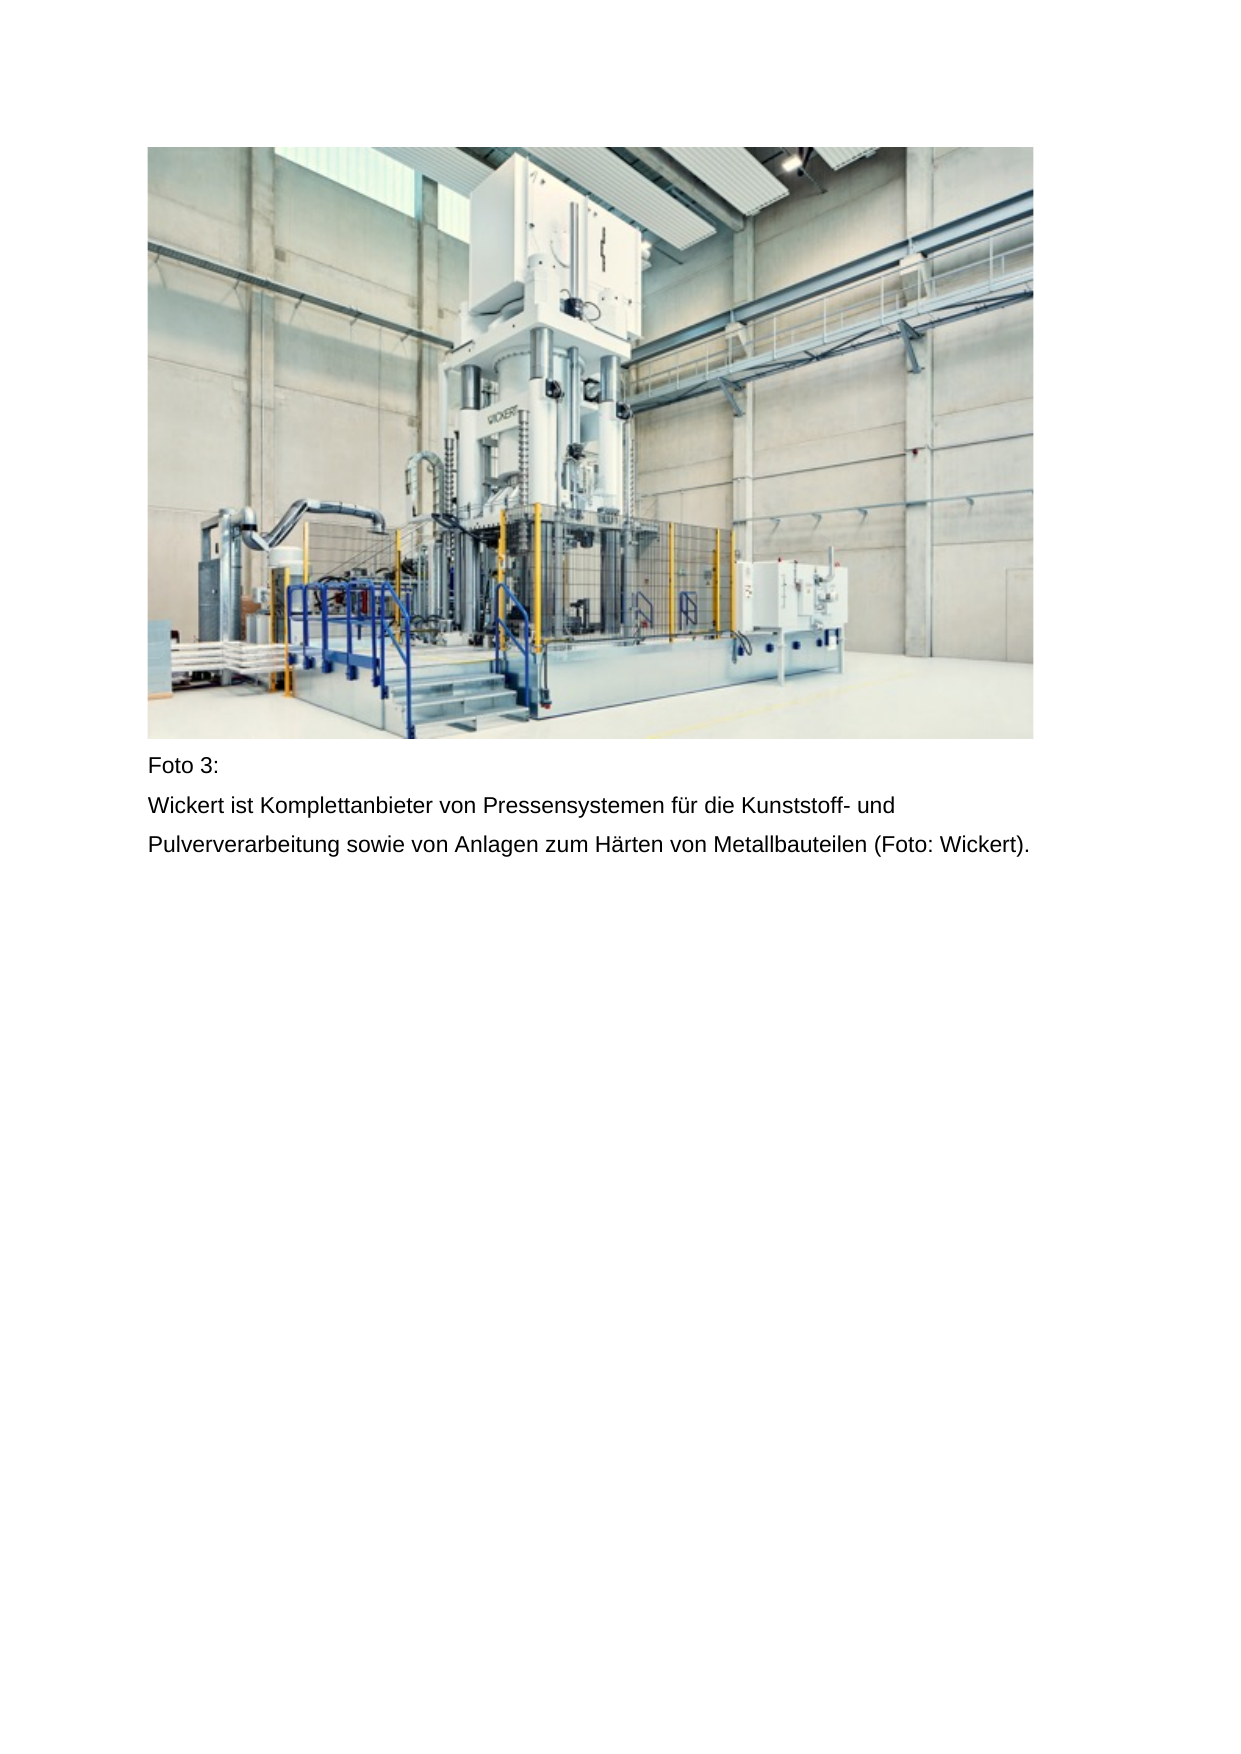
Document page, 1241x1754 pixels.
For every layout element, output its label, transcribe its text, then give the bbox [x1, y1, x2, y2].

picture [147, 147, 1034, 739]
text Wickert ist Komplettanbieter von Pressensystemen für die Kunststoff- und Pulververarbeitung sowie von Anlagen zum Härten von Metallbauteilen (Foto: Wickert). [148, 792, 1093, 858]
text Foto 3: [148, 752, 1093, 779]
